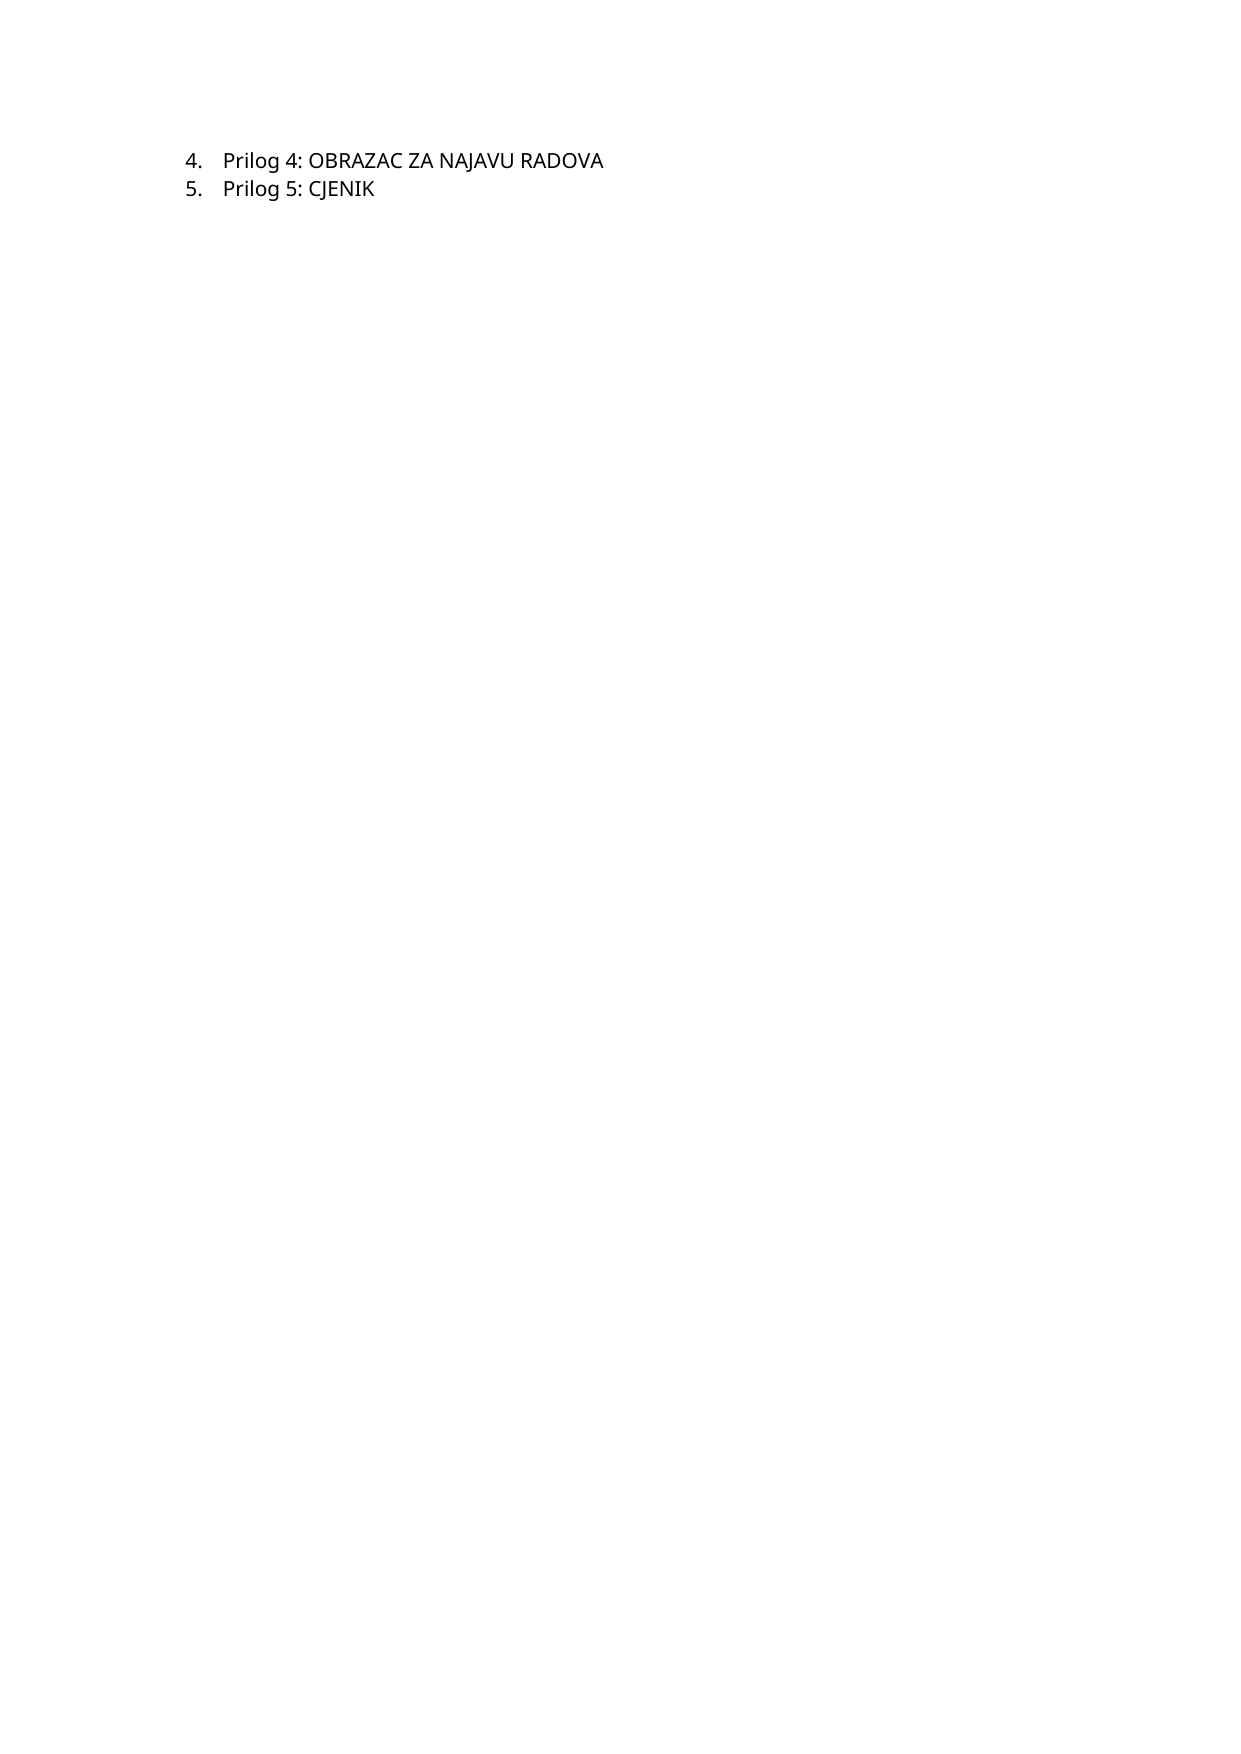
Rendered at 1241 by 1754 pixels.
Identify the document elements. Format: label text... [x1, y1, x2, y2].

list Prilog 4: OBRAZAC ZA NAJAVU RADOVA [185, 146, 1094, 174]
list Prilog 5: CJENIK [185, 174, 1094, 203]
